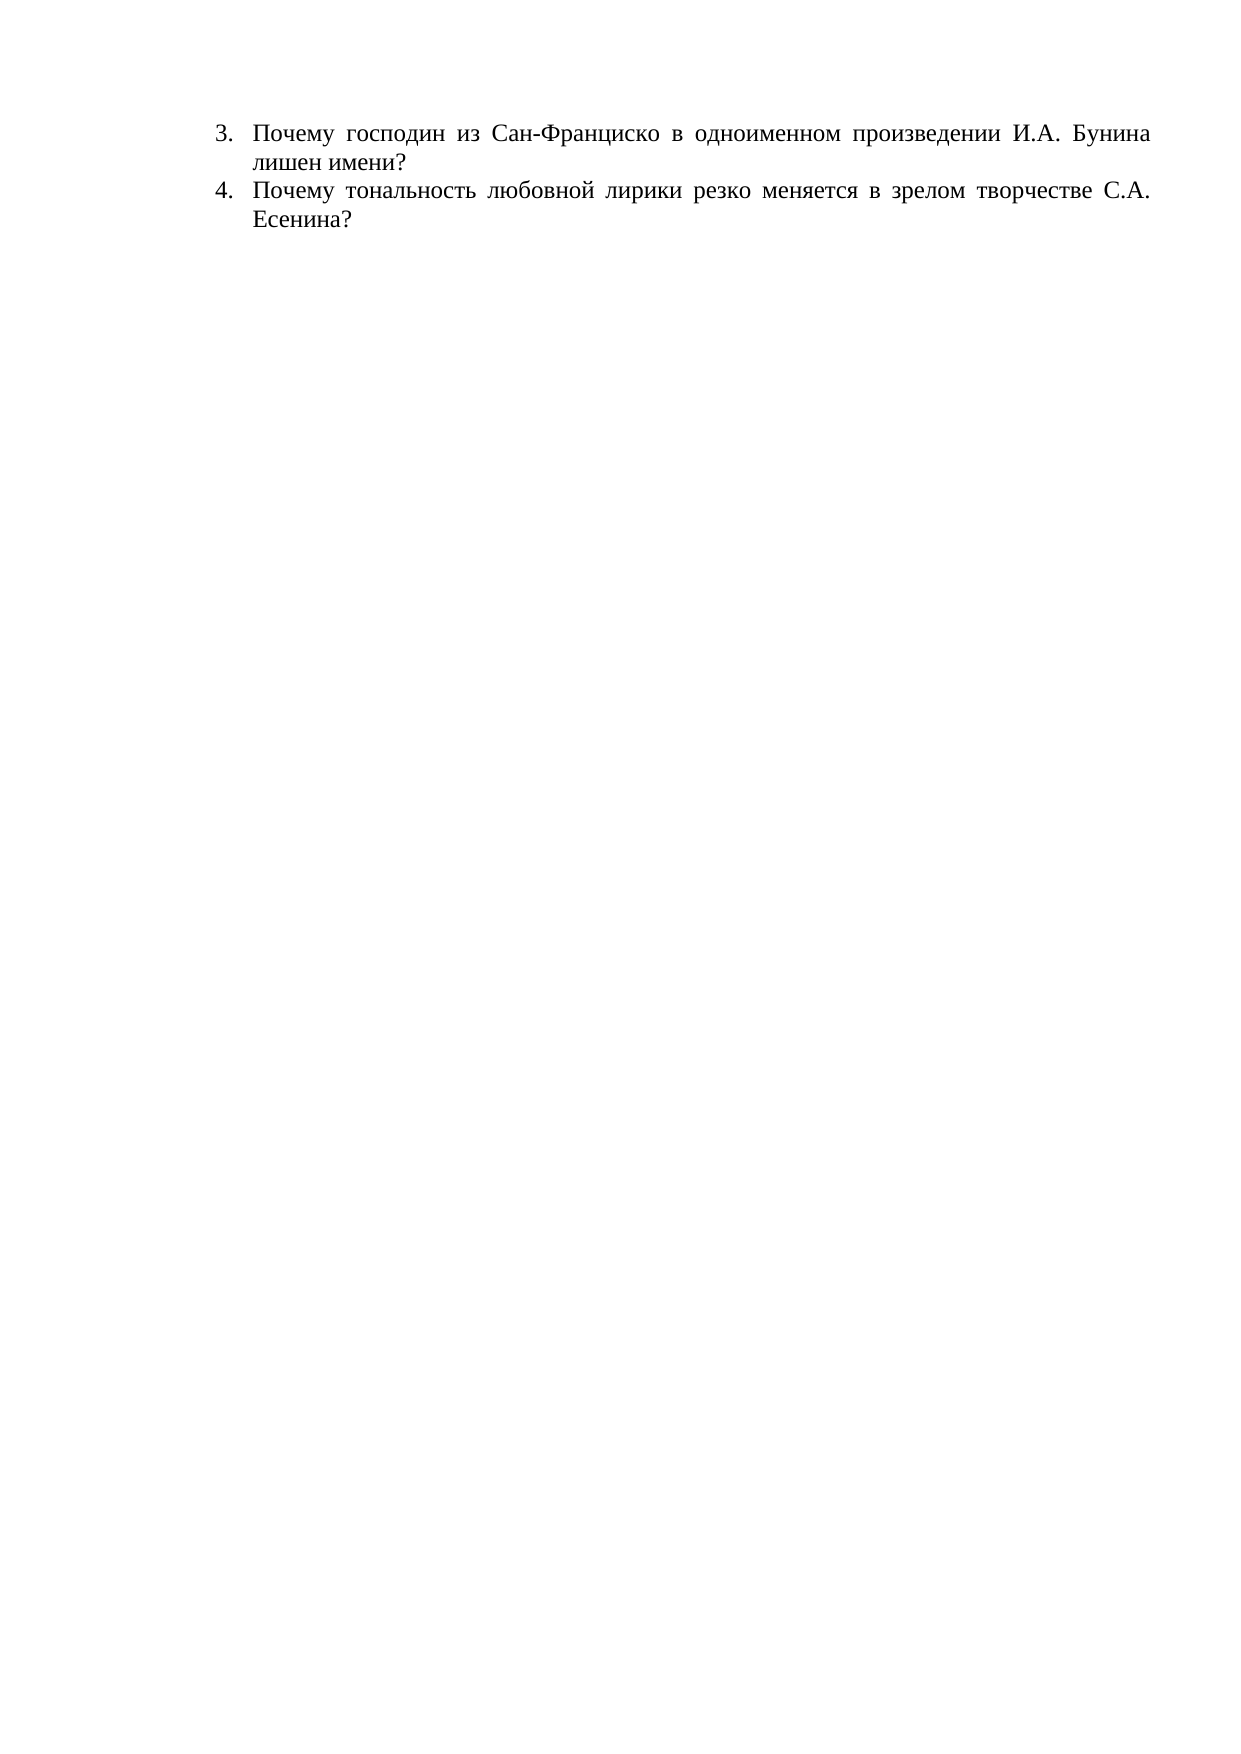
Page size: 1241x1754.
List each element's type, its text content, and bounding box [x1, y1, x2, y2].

list Почему господин из Сан-Франциско в одноименном произведении И.А. Бунина лишен имени? [215, 118, 1152, 176]
list Почему тональность любовной лирики резко меняется в зрелом творчестве С.А. Есенина? [215, 176, 1152, 233]
